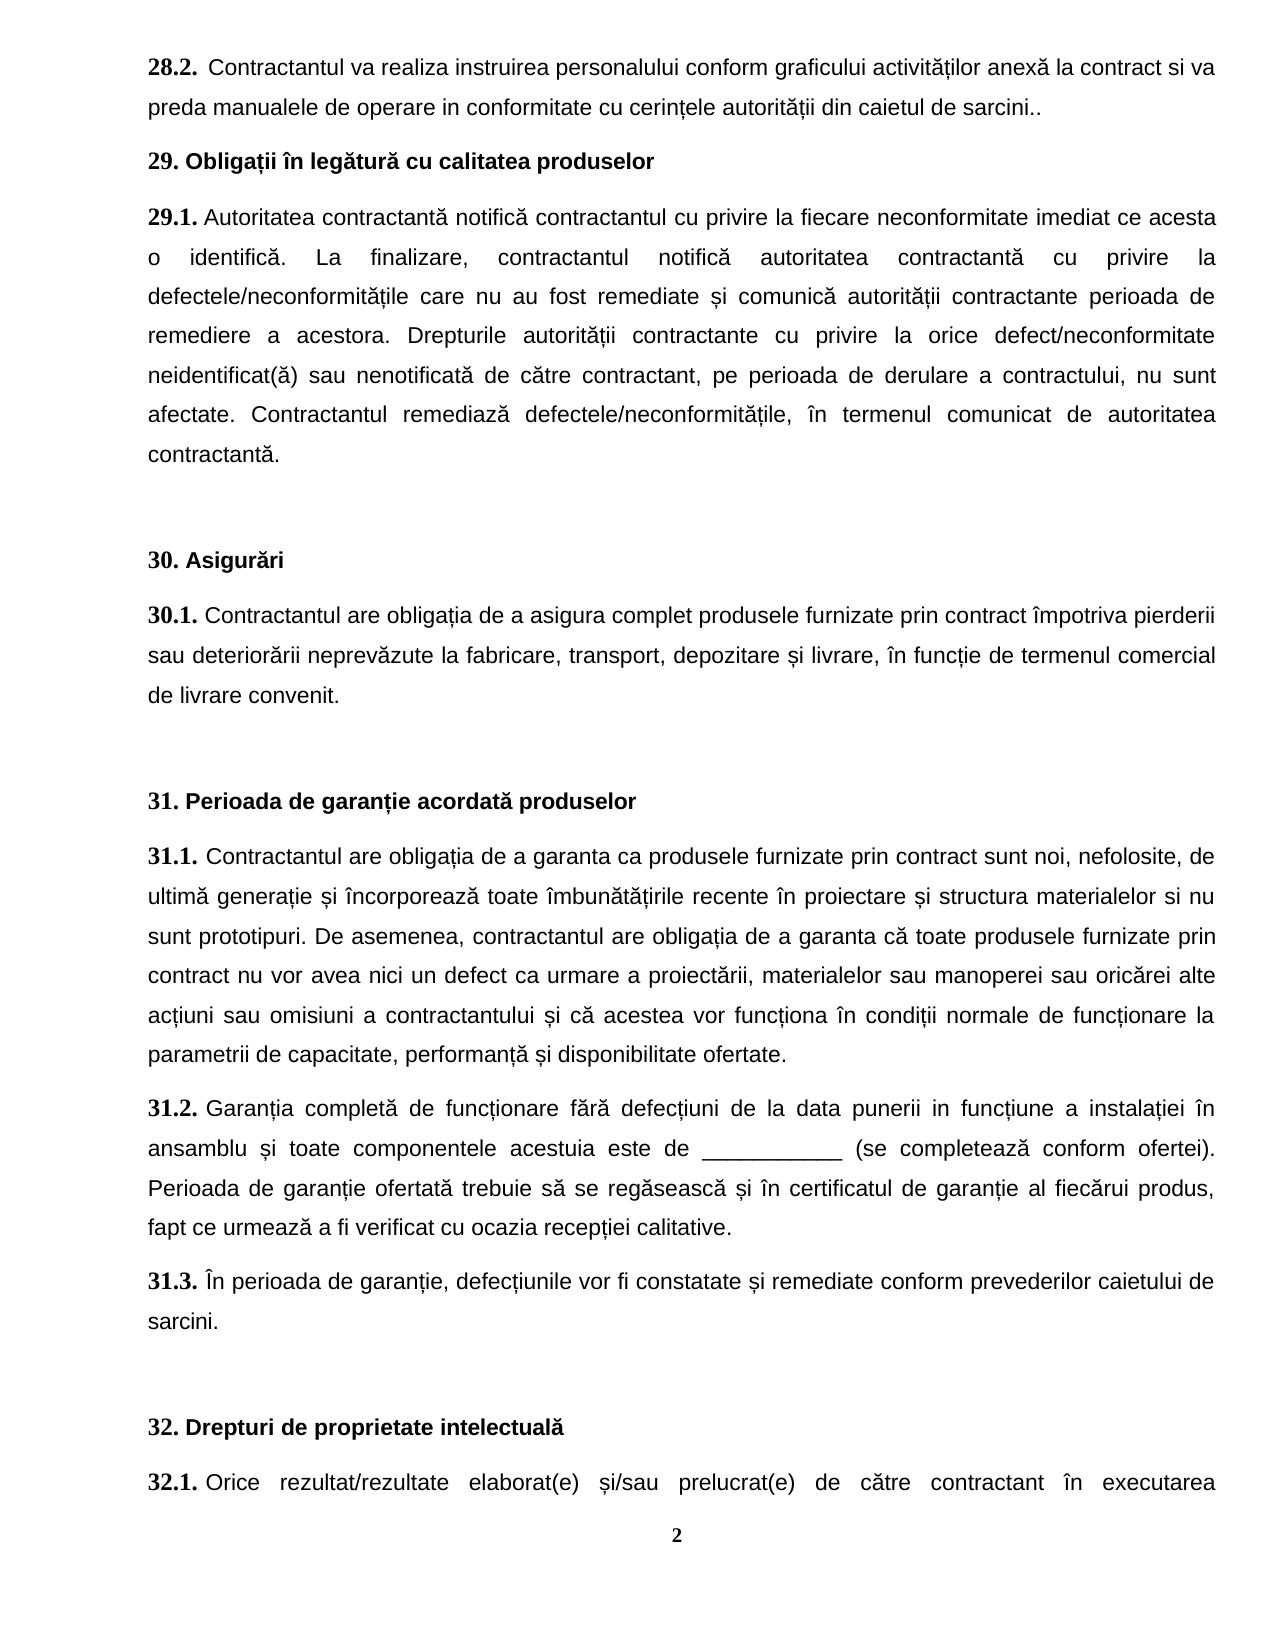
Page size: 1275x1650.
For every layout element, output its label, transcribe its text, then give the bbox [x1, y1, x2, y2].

list Autoritatea contractantă notifică contractantul cu privire la fiecare neconformitate imediat ce acesta o identifică. La finalizare, contractantul notifică autoritatea contractantă cu privire la defectele/neconformitățile care nu au fost remediate și comunică autorității contractante perioada de remediere a acestora. Drepturile autorității contractante cu privire la orice defect/neconformitate neidentificat(ă) sau nenotificată de către contractant, pe perioada de derulare a contractului, nu sunt afectate. Contractantul remediază defectele/neconformitățile, în termenul comunicat de autoritatea contractantă. [148, 202, 1216, 467]
list În perioada de garanție, defecțiunile vor fi constatate și remediate conform prevederilor caietului de sarcini. [148, 1266, 1216, 1334]
subtitle Asigurări [148, 545, 1227, 573]
subtitle Drepturi de proprietate intelectuală [148, 1412, 1227, 1441]
list Contractantul are obligația de a asigura complet produsele furnizate prin contract împotriva pierderii sau deteriorării neprevăzute la fabricare, transport, depozitare și livrare, în funcție de termenul comercial de livrare convenit. [148, 600, 1216, 708]
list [148, 1467, 1216, 1496]
list Contractantul are obligația de a garanta ca produsele furnizate prin contract sunt noi, nefolosite, de ultimă generație și încorporează toate îmbunătățirile recente în proiectare și structura materialelor si nu sunt prototipuri. De asemenea, contractantul are obligația de a garanta că toate produsele furnizate prin contract nu vor avea nici un defect ca urmare a proiectării, materialelor sau manoperei sau oricărei alte acțiuni sau omisiuni a contractantului și că acestea vor funcționa în condiții normale de funcționare la parametrii de capacitate, performanță și disponibilitate ofertate. [148, 841, 1216, 1067]
list Contractantul va realiza instruirea personalului conform graficului activităților anexă la contract si va preda manualele de operare in conformitate cu cerințele autorității din caietul de sarcini.. [148, 52, 1216, 120]
list Garanția completă de funcționare fără defecțiuni de la data punerii in funcțiune a instalației în ansamblu și toate componentele acestuia este de ___________ (se completează conform ofertei). Perioada de garanție ofertată trebuie să se regăsească și în certificatul de garanție al fiecărui produs, fapt ce urmează a fi verificat cu ocazia recepției calitative. [148, 1093, 1216, 1240]
subtitle Perioada de garanție acordată produselor [148, 786, 1227, 814]
subtitle Obligații în legătură cu calitatea produselor [148, 146, 1227, 175]
